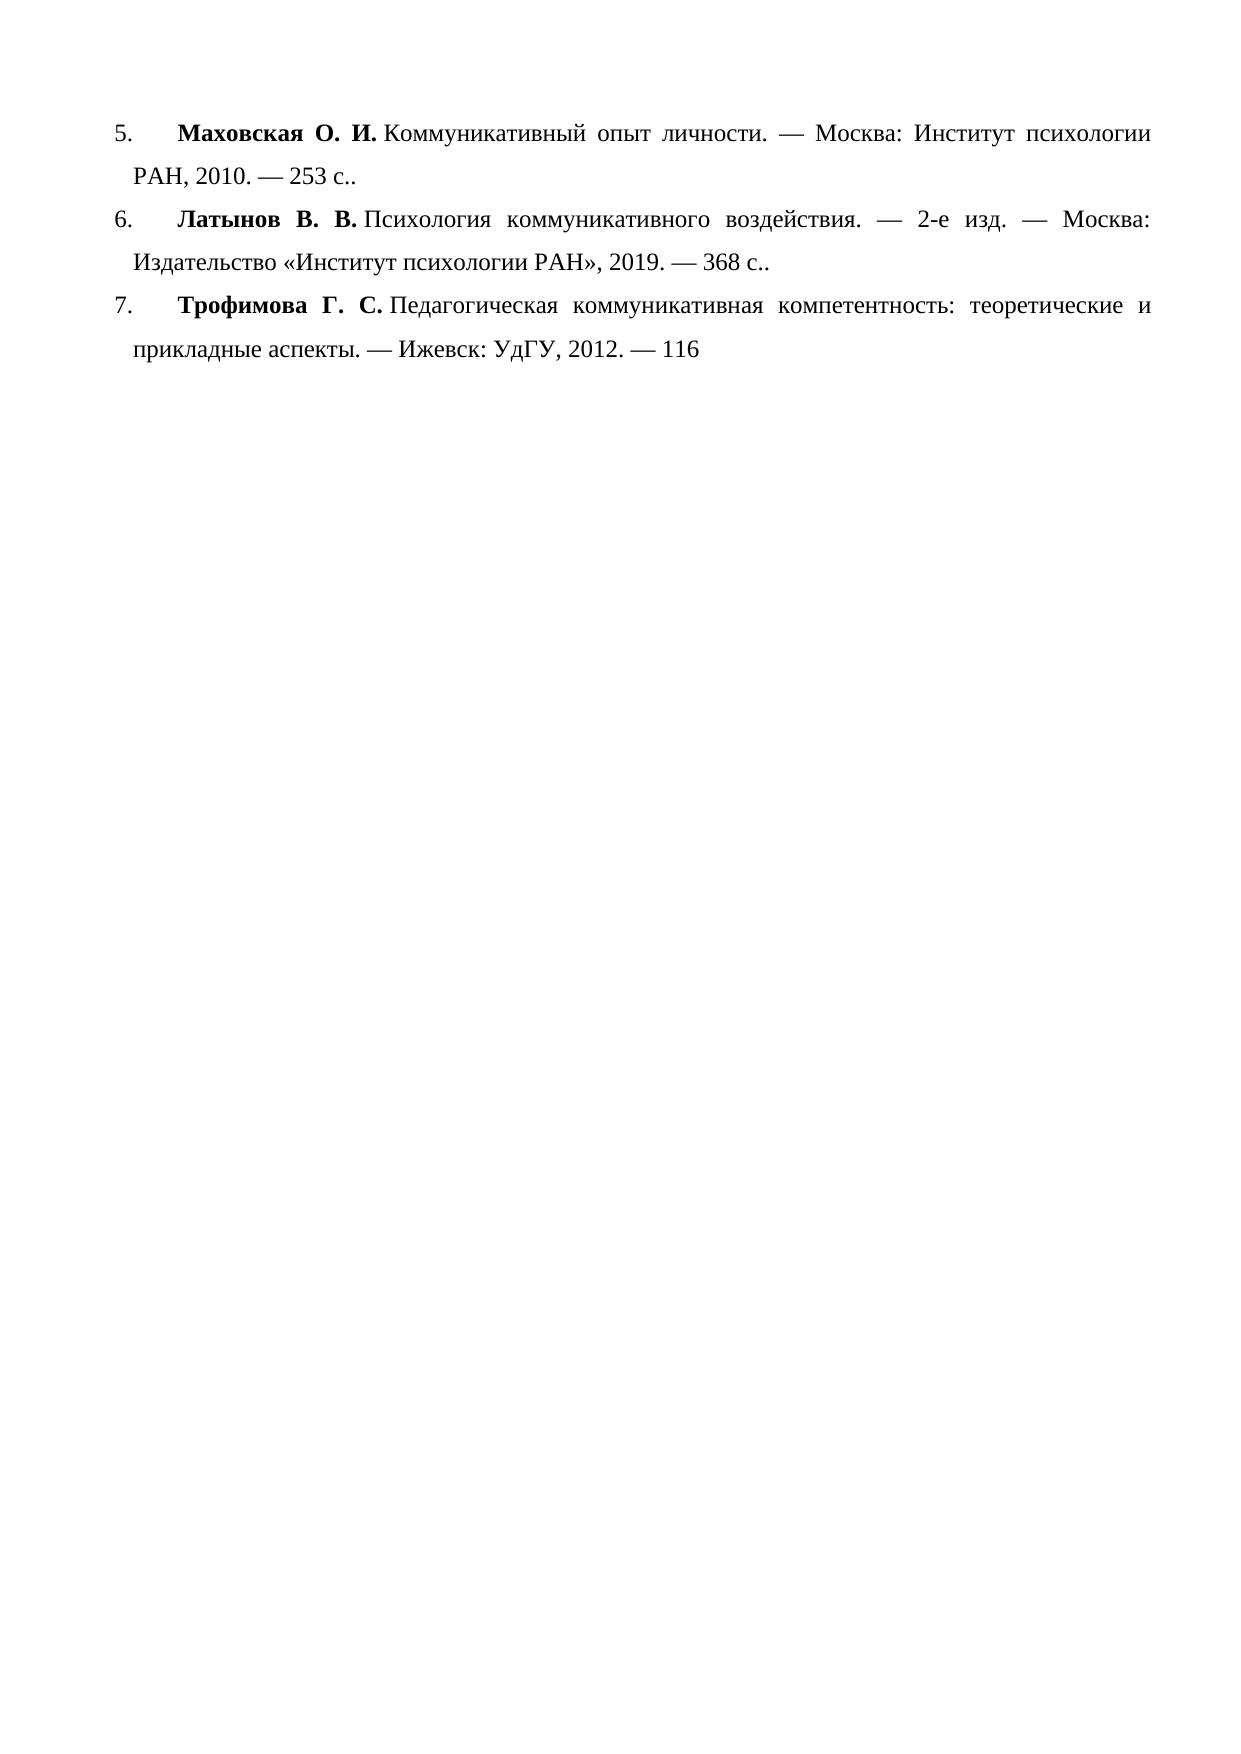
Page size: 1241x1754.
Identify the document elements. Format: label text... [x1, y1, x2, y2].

list Трофимова Г. С. Педагогическая коммуникативная компетентность: теоретические и прикладные аспекты. — Ижевск: УдГУ, 2012. — 116 [133, 291, 1152, 362]
list Маховская О. И. Коммуникативный опыт личности. — Москва: Институт психологии РАН, 2010. — 253 c.. [133, 118, 1152, 190]
list Латынов В. В. Психология коммуникативного воздействия. — 2-е изд. — Москва: Издательство «Институт психологии РАН», 2019. — 368 c.. [133, 204, 1152, 276]
